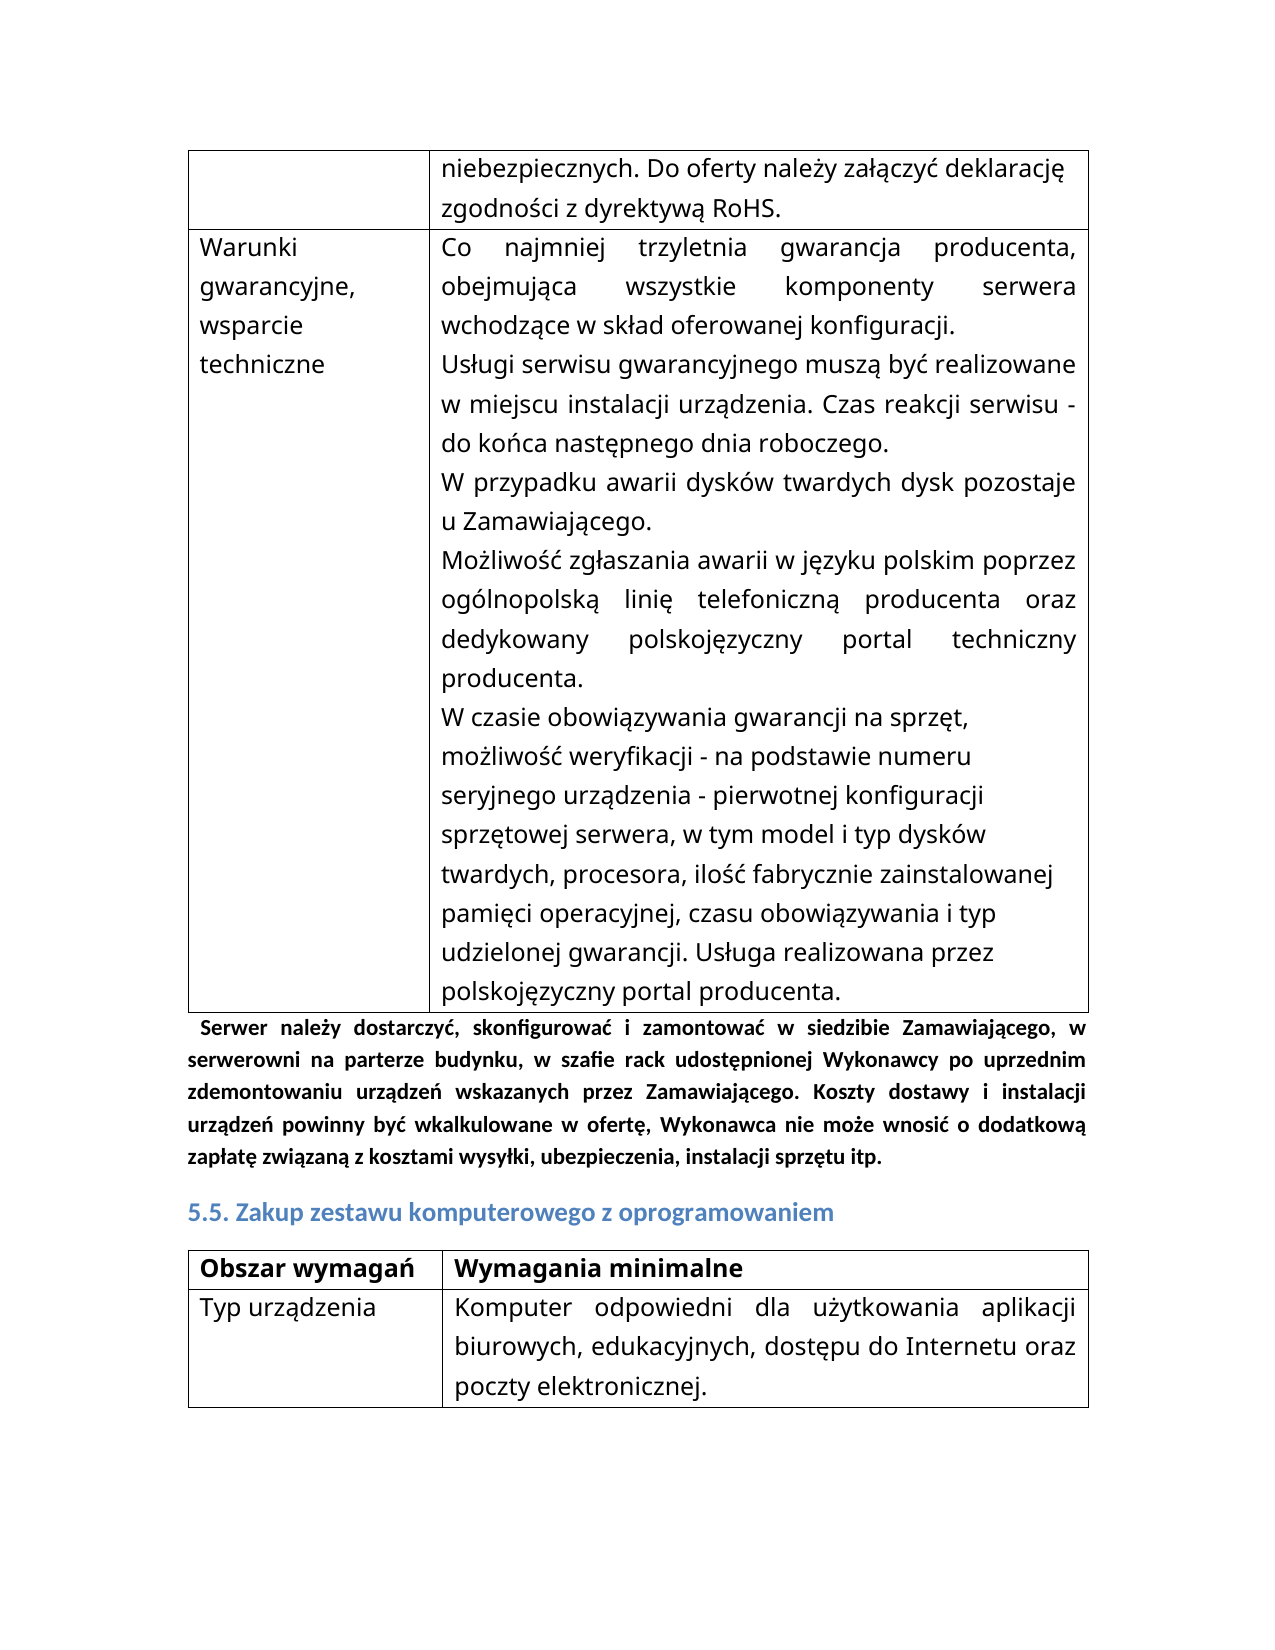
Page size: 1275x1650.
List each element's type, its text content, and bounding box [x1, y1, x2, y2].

table_cell Co najmniej trzyletnia gwarancja producenta, obejmująca wszystkie komponenty serwera wchodzące w skład oferowanej konfiguracji. Usługi serwisu gwarancyjnego muszą być realizowane w miejscu instalacji urządzenia. Czas reakcji serwisu - do końca następnego dnia roboczego. W przypadku awarii dysków twardych dysk pozostaje u Zamawiającego. Możliwość zgłaszania awarii w języku polskim poprzez ogólnopolską linię telefoniczną producenta oraz dedykowany polskojęzyczny portal techniczny producenta. W czasie obowiązywania gwarancji na sprzęt, możliwość weryfikacji - na podstawie numeru seryjnego urządzenia - pierwotnej konfiguracji sprzętowej serwera, w tym model i typ dysków twardych, procesora, ilość fabrycznie zainstalowanej pamięci operacyjnej, czasu obowiązywania i typ udzielonej gwarancji. Usługa realizowana przez polskojęzyczny portal producenta. [430, 230, 1088, 1012]
table_header Wymagania minimalne [443, 1251, 1088, 1289]
subtitle 5.5. Zakup zestawu komputerowego z oprogramowaniem [187, 1195, 1087, 1228]
table_cell Warunki gwarancyjne, wsparcie techniczne [189, 230, 429, 1012]
table_cell Typ urządzenia [189, 1290, 442, 1407]
table_header Obszar wymagań [189, 1251, 442, 1289]
text Serwer należy dostarczyć, skonfigurować i zamontować w siedzibie Zamawiającego, w serwerowni na parterze budynku, w szafie rack udostępnionej Wykonawcy po uprzednim zdemontowaniu urządzeń wskazanych przez Zamawiającego. Koszty dostawy i instalacji urządzeń powinny być wkalkulowane w ofertę, Wykonawca nie może wnosić o dodatkową zapłatę związaną z kosztami wysyłki, ubezpieczenia, instalacji sprzętu itp. [187, 1013, 1087, 1170]
table_cell Komputer odpowiedni dla użytkowania aplikacji biurowych, edukacyjnych, dostępu do Internetu oraz poczty elektronicznej. [443, 1290, 1088, 1407]
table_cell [189, 151, 429, 228]
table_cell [430, 151, 1088, 228]
